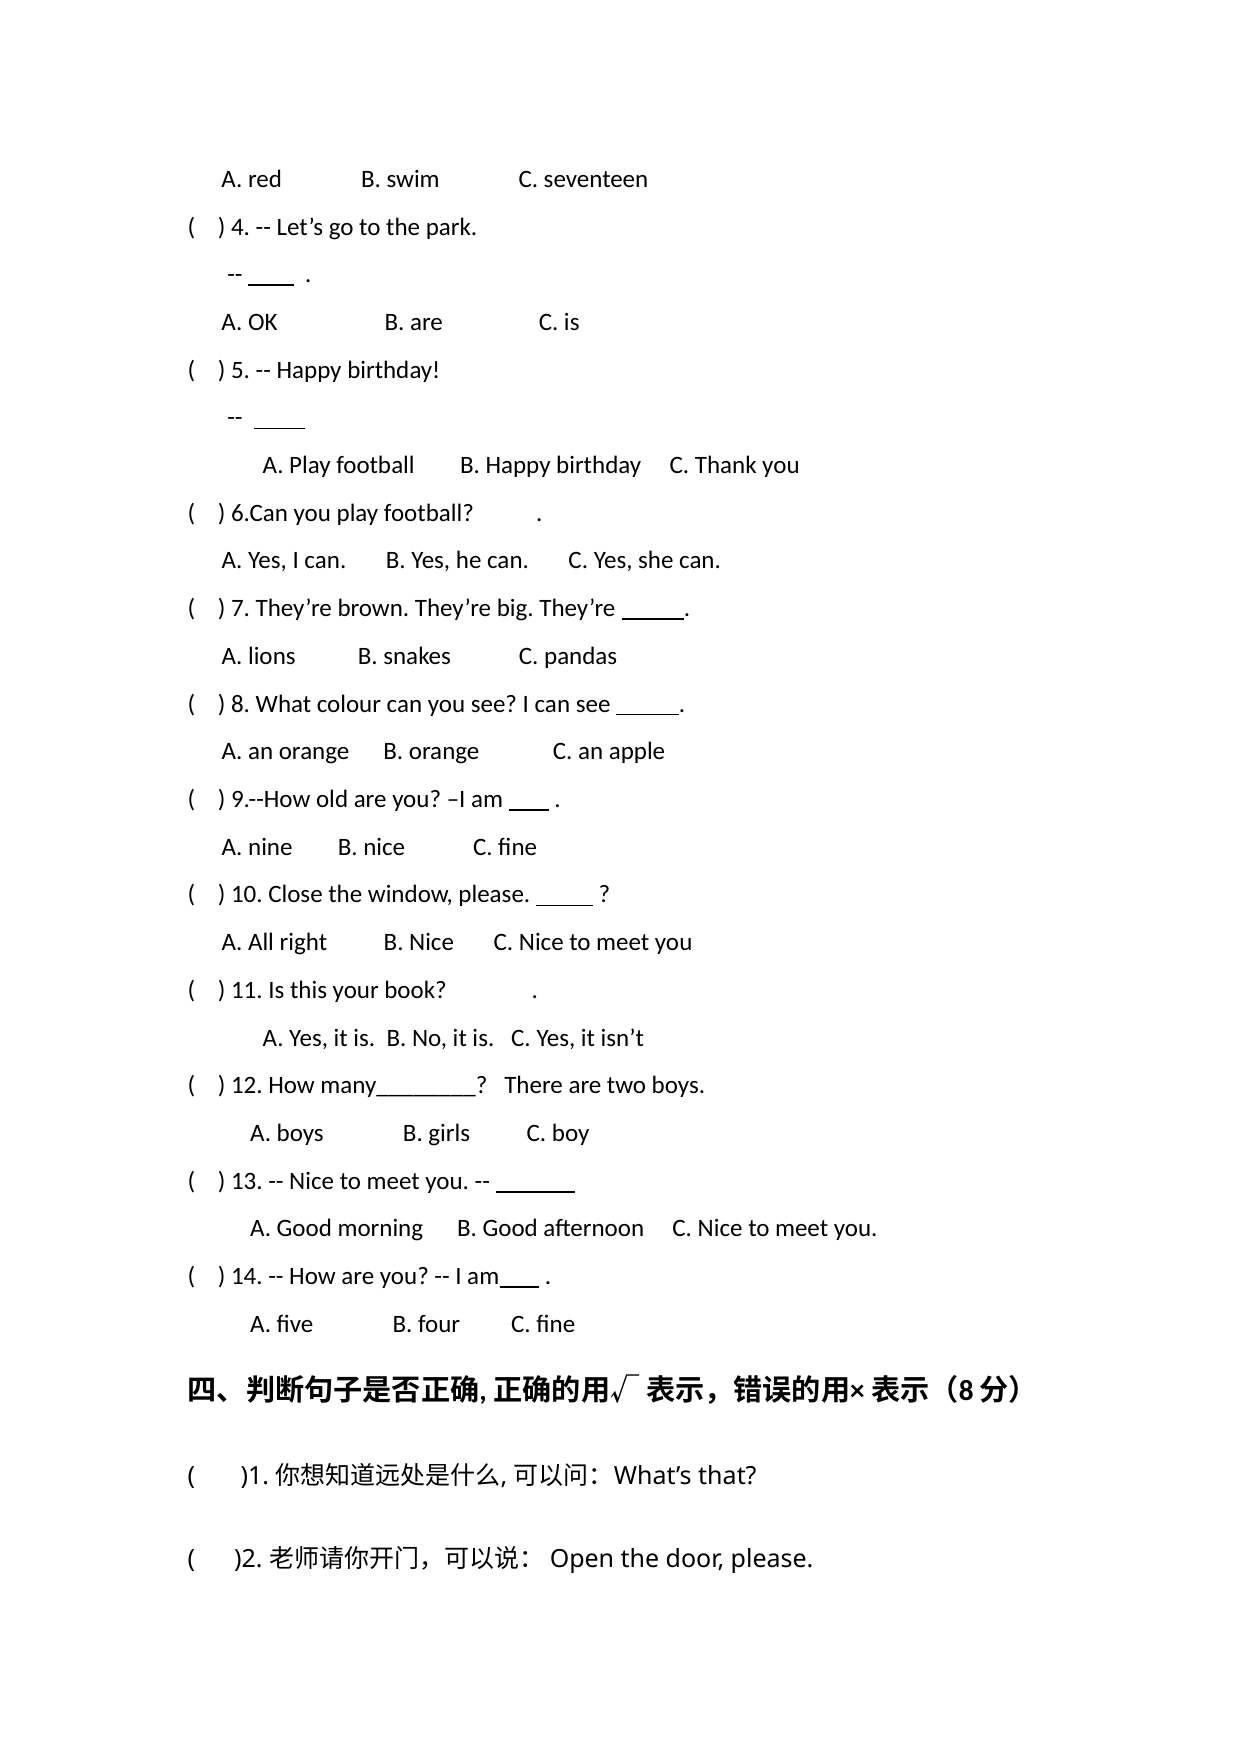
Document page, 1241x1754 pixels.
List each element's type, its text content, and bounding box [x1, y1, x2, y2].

text A. nine B. nice C. fine [187, 830, 1053, 862]
text -- [187, 401, 1053, 433]
text ( )2. 老师请你开门，可以说： Open the door, please. [187, 1524, 1053, 1589]
text A. Play football B. Happy birthday C. Thank you [187, 448, 1053, 481]
text A. Good morning B. Good afternoon C. Nice to meet you. [187, 1212, 1053, 1244]
text ( ) 10. Close the window, please. ? [187, 878, 1053, 910]
text ( ) 9.--How old are you? –I am . [187, 782, 1053, 815]
text A. Yes, I can. B. Yes, he can. C. Yes, she can. [187, 544, 1053, 576]
text ( ) 4. -- Let’s go to the park. [187, 210, 1053, 242]
text A. lions B. snakes C. pandas [187, 639, 1053, 672]
text ( ) 11. Is this your book? . [187, 973, 1053, 1006]
text 四、判断句子是否正确, 正确的用√ 表示，错误的用× 表示（8分） [187, 1355, 1053, 1420]
text ( ) 13. -- Nice to meet you. -- [187, 1164, 1053, 1196]
text ( ) 5. -- Happy birthday! [187, 353, 1053, 385]
text ( ) 12. How many________? There are two boys. [187, 1068, 1053, 1101]
text A. red B. swim C. seventeen [187, 162, 1053, 194]
text A. boys B. girls C. boy [187, 1116, 1053, 1149]
text ( ) 14. -- How are you? -- I am . [187, 1259, 1053, 1292]
text A. All right B. Nice C. Nice to meet you [187, 925, 1053, 958]
text ( ) 6.Can you play football? . [187, 496, 1053, 528]
text A. OK B. are C. is [187, 305, 1053, 338]
text A. Yes, it is. B. No, it is. C. Yes, it isn’t [187, 1021, 1053, 1053]
text A. five B. four C. fine [187, 1307, 1053, 1339]
text -- . [187, 257, 1053, 290]
text ( ) 7. They’re brown. They’re big. They’re . [187, 591, 1053, 624]
text A. an orange B. orange C. an apple [187, 734, 1053, 767]
text ( )1. 你想知道远处是什么, 可以问：What’s that? [187, 1441, 1053, 1506]
text ( ) 8. What colour can you see? I can see . [187, 687, 1053, 719]
